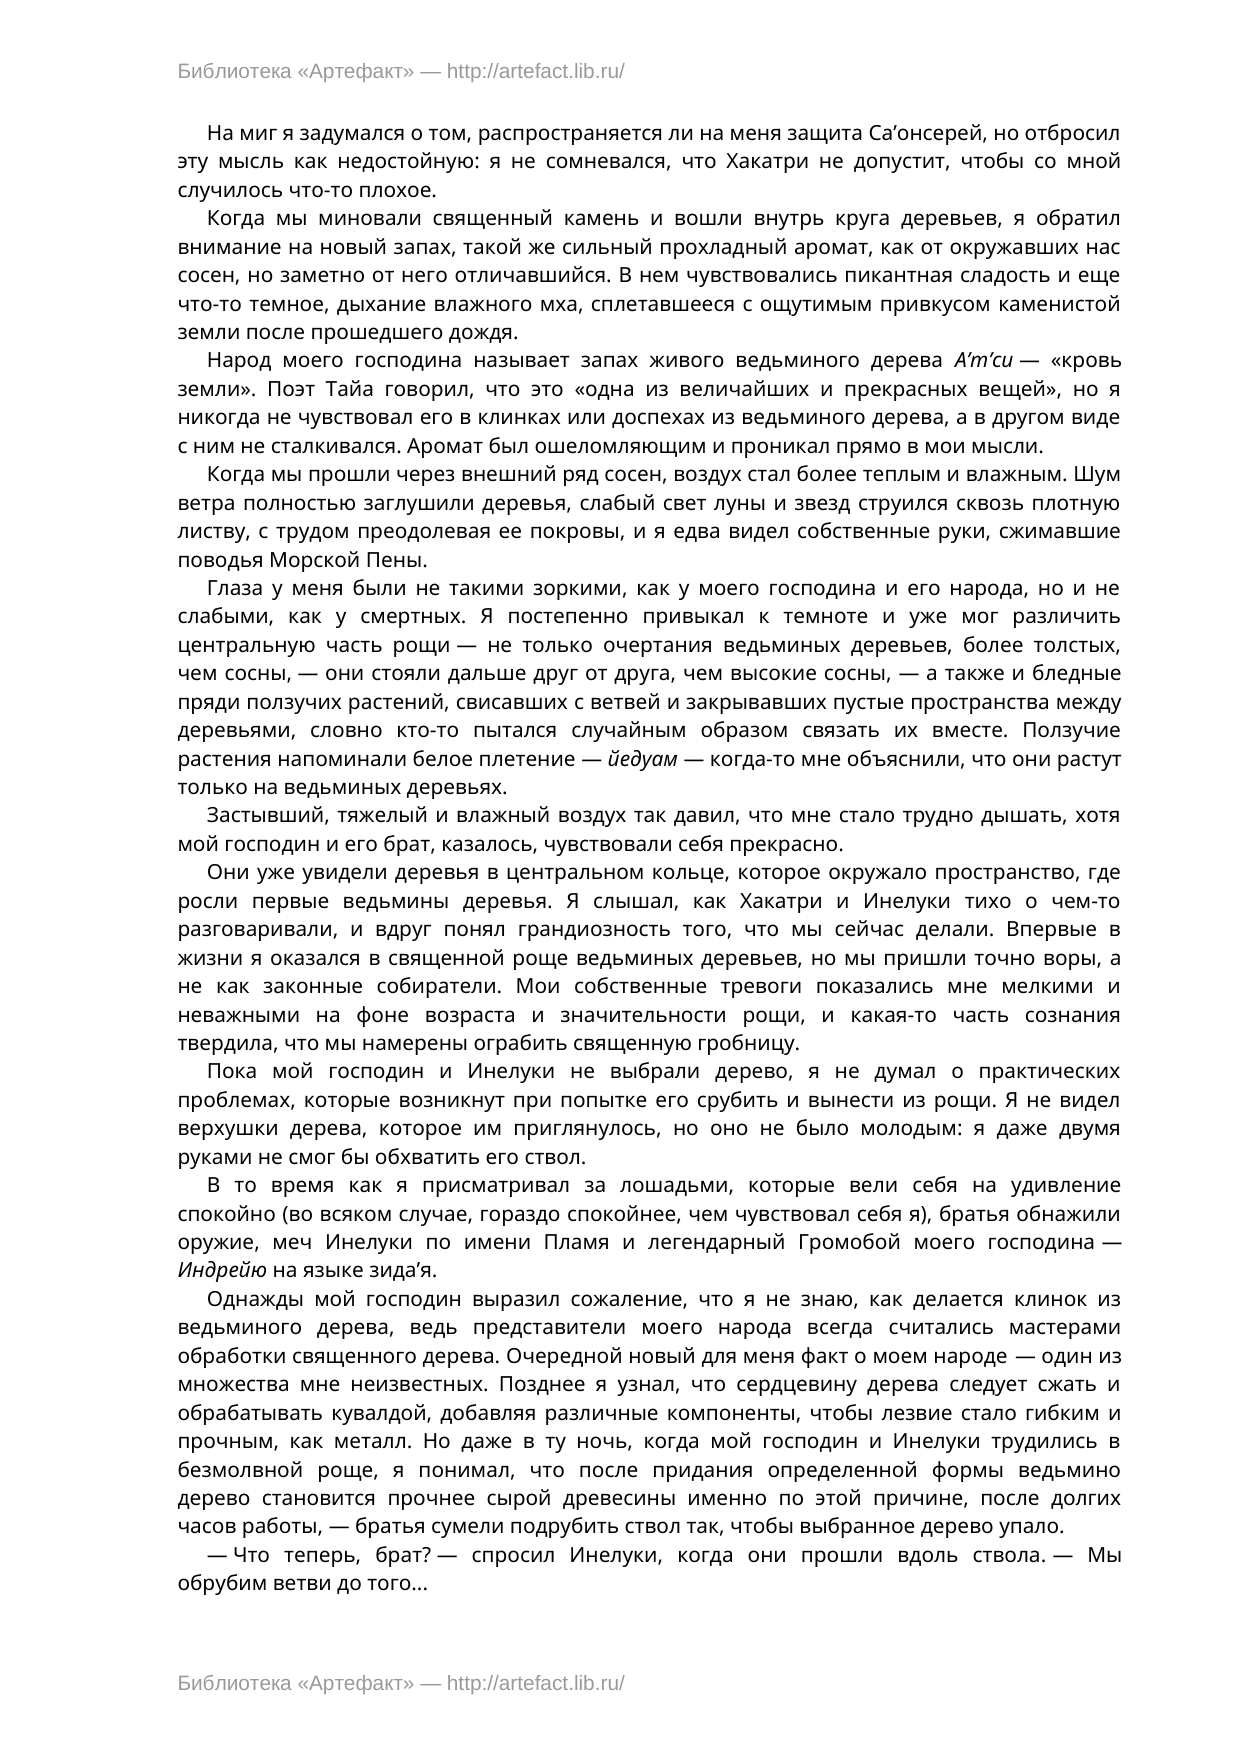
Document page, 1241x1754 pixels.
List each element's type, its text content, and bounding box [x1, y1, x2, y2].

text Однажды мой господин выразил сожаление, что я не знаю, как делается клинок из ведьминого дерева, ведь представители моего народа всегда считались мастерами обработки священного дерева. Очередной новый для меня факт о моем народе — один из множества мне неизвестных. Позднее я узнал, что сердцевину дерева следует сжать и обрабатывать кувалдой, добавляя различные компоненты, чтобы лезвие стало гибким и прочным, как металл. Но даже в ту ночь, когда мой господин и Инелуки трудились в безмолвной роще, я понимал, что после придания определенной формы ведьмино дерево становится прочнее сырой древесины именно по этой причине, после долгих часов работы, — братья сумели подрубить ствол так, чтобы выбранное дерево упало. [177, 1284, 1122, 1540]
text Народ моего господина называет запах живого ведьминого дерева A’т’си — «кровь земли». Поэт Тайа говорил, что это «одна из величайших и прекрасных вещей», но я никогда не чувствовал его в клинках или доспехах из ведьминого дерева, а в другом виде с ним не сталкивался. Аромат был ошеломляющим и проникал прямо в мои мысли. [177, 346, 1122, 459]
text Когда мы миновали священный камень и вошли внутрь круга деревьев, я обратил внимание на новый запах, такой же сильный прохладный аромат, как от окружавших нас сосен, но заметно от него отличавшийся. В нем чувствовались пикантная сладость и еще что-то темное, дыхание влажного мха, сплетавшееся с ощутимым привкусом каменистой земли после прошедшего дождя. [177, 203, 1122, 346]
text — Что теперь, брат? — спросил Инелуки, когда они прошли вдоль ствола. — Мы обрубим ветви до того... [177, 1540, 1122, 1597]
text Глаза у меня были не такими зоркими, как у моего господина и его народа, но и не слабыми, как у смертных. Я постепенно привыкал к темноте и уже мог различить центральную часть рощи — не только очертания ведьминых деревьев, более толстых, чем сосны, — они стояли дальше друг от друга, чем высокие сосны, — а также и бледные пряди ползучих растений, свисавших с ветвей и закрывавших пустые пространства между деревьями, словно кто-то пытался случайным образом связать их вместе. Ползучие растения напоминали белое плетение — йедуам — когда-то мне объяснили, что они растут только на ведьминых деревьях. [177, 573, 1122, 801]
text Пока мой господин и Инелуки не выбрали дерево, я не думал о практических проблемах, которые возникнут при попытке его срубить и вынести из рощи. Я не видел верхушки дерева, которое им приглянулось, но оно не было молодым: я даже двумя руками не смог бы обхватить его ствол. [177, 1057, 1122, 1170]
text Они уже увидели деревья в центральном кольце, которое окружало пространство, где росли первые ведьмины деревья. Я слышал, как Хакатри и Инелуки тихо о чем-то разговаривали, и вдруг понял грандиозность того, что мы сейчас делали. Впервые в жизни я оказался в священной роще ведьминых деревьев, но мы пришли точно воры, а не как законные собиратели. Мои собственные тревоги показались мне мелкими и неважными на фоне возраста и значительности рощи, и какая-то часть сознания твердила, что мы намерены ограбить священную гробницу. [177, 857, 1122, 1057]
text Застывший, тяжелый и влажный воздух так давил, что мне стало трудно дышать, хотя мой господин и его брат, казалось, чувствовали себя прекрасно. [177, 801, 1122, 857]
text На миг я задумался о том, распространяется ли на меня защита Са’онсерей, но отбросил эту мысль как недостойную: я не сомневался, что Хакатри не допустит, чтобы со мной случилось что-то плохое. [177, 118, 1122, 203]
text В то время как я присматривал за лошадьми, которые вели себя на удивление спокойно (во всяком случае, гораздо спокойнее, чем чувствовал себя я), братья обнажили оружие, меч Инелуки по имени Пламя и легендарный Громобой моего господина — Индрейю на языке зида’я. [177, 1170, 1122, 1284]
text Когда мы прошли через внешний ряд сосен, воздух стал более теплым и влажным. Шум ветра полностью заглушили деревья, слабый свет луны и звезд струился сквозь плотную листву, с трудом преодолевая ее покровы, и я едва видел собственные руки, сжимавшие поводья Морской Пены. [177, 459, 1122, 573]
